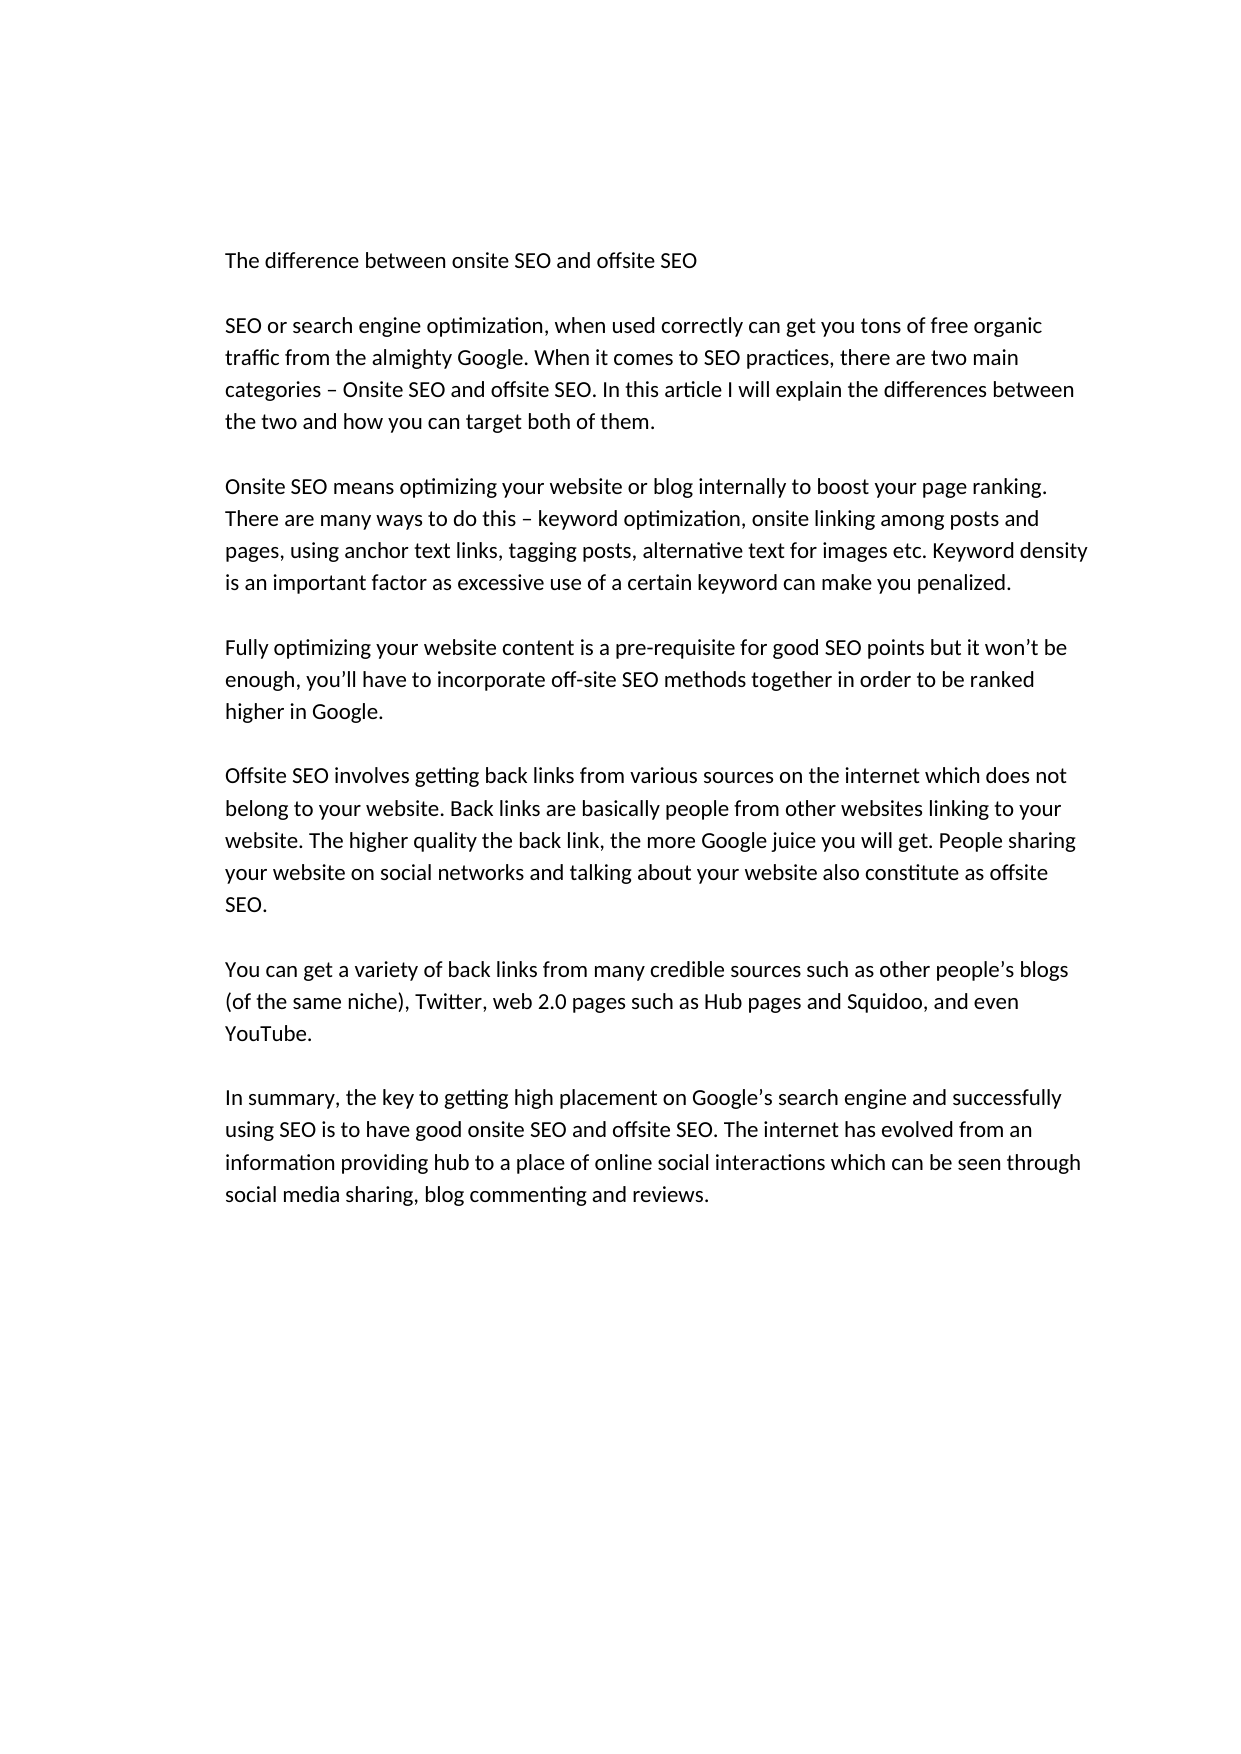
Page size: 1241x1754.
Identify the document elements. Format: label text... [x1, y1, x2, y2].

list You can get a variety of back links from many credible sources such as other people’s blogs (of the same niche), Twitter, web 2.0 pages such as Hub pages and Squidoo, and even YouTube. [225, 955, 1090, 1047]
list The difference between onsite SEO and offsite SEO [225, 247, 1090, 274]
list In summary, the key to getting high placement on Google’s search engine and successfully using SEO is to have good onsite SEO and offsite SEO. The internet has evolved from an information providing hub to a place of online social interactions which can be seen through social media sharing, blog commenting and reviews. [225, 1083, 1090, 1208]
list Onsite SEO means optimizing your website or blog internally to boost your page ranking. There are many ways to do this – keyword optimization, onsite linking among posts and pages, using anchor text links, tagging posts, alternative text for images etc. Keyword density is an important factor as excessive use of a certain keyword can make you penalized. [225, 472, 1090, 596]
list Fully optimizing your website content is a pre-requisite for good SEO points but it won’t be enough, you’ll have to incorporate off-site SEO methods together in order to be ranked higher in Google. [225, 633, 1090, 725]
list SEO or search engine optimization, when used correctly can get you tons of free organic traffic from the almighty Google. When it comes to SEO practices, there are two main categories – Onsite SEO and offsite SEO. In this article I will explain the differences between the two and how you can target both of them. [225, 311, 1090, 436]
list Offsite SEO involves getting back links from various sources on the internet which does not belong to your website. Back links are basically people from other websites linking to your website. The higher quality the back link, the more Google juice you will get. People sharing your website on social networks and talking about your website also constitute as offsite SEO. [225, 762, 1090, 918]
